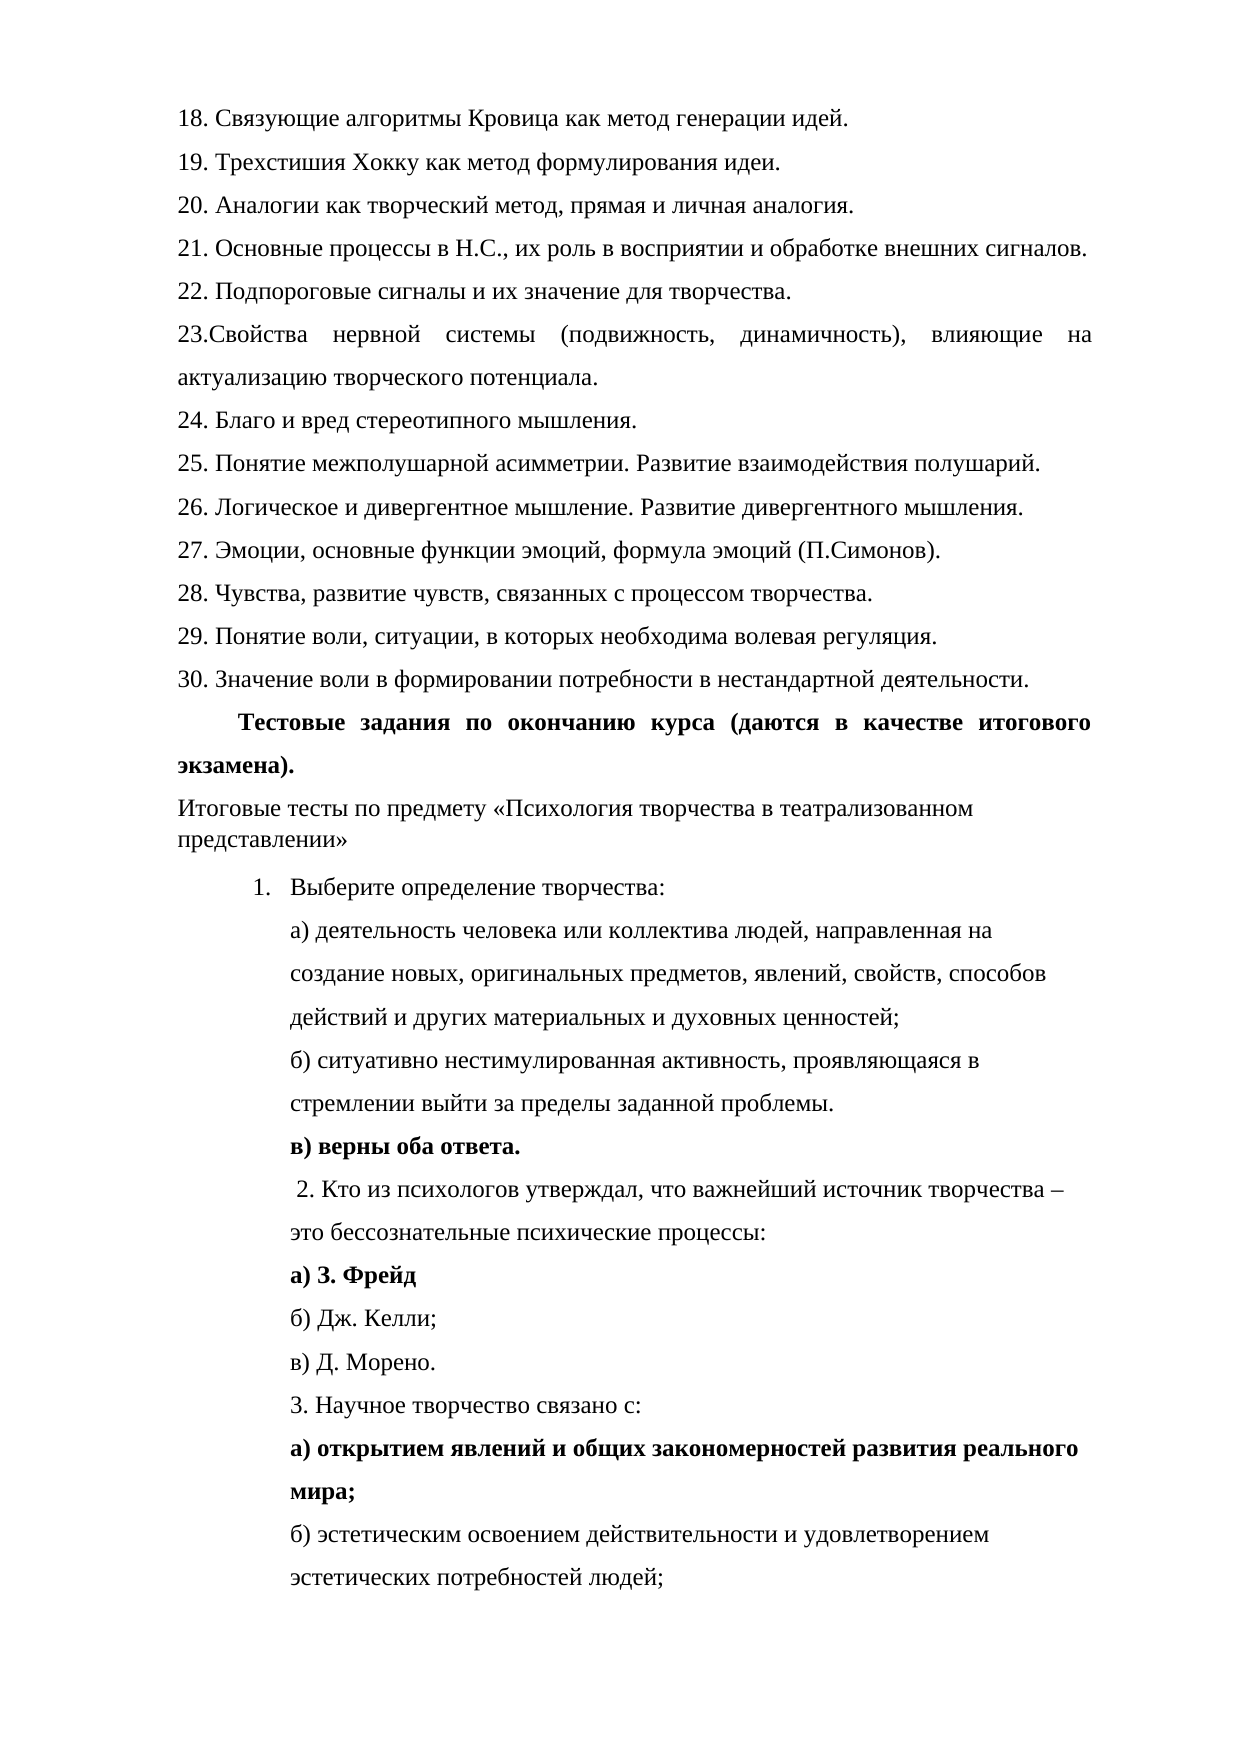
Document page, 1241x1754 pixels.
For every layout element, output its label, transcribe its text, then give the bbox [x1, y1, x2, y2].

text б) Дж. Келли; [290, 1303, 1093, 1332]
text 19. Трехстишия Хокку как метод формулирования идеи. [177, 147, 1093, 175]
text а) З. Фрейд [290, 1260, 1093, 1289]
text 20. Аналогии как творческий метод, прямая и личная аналогия. [177, 190, 1093, 218]
text 27. Эмоции, основные функции эмоций, формула эмоций (П.Симонов). [177, 535, 1093, 563]
text б) ситуативно нестимулированная активность, проявляющаяся в стремлении выйти за пределы заданной проблемы. [290, 1045, 1093, 1117]
text Итоговые тесты по предмету «Психология творчества в театрализованном представлении» [177, 793, 1093, 853]
text 21. Основные процессы в Н.С., их роль в восприятии и обработке внешних сигналов. [177, 233, 1093, 262]
text в) Д. Морено. [290, 1347, 1093, 1375]
text 2. Кто из психологов утверждал, что важнейший источник творчества – это бессознательные психические процессы: [290, 1174, 1093, 1246]
text 18. Связующие алгоритмы Кровица как метод генерации идей. [177, 103, 1093, 132]
text 22. Подпороговые сигналы и их значение для творчества. [177, 276, 1093, 305]
text 24. Благо и вред стереотипного мышления. [177, 405, 1093, 434]
text а) открытием явлений и общих закономерностей развития реального мира; [290, 1433, 1093, 1505]
text а) деятельность человека или коллектива людей, направленная на создание новых, оригинальных предметов, явлений, свойств, способов действий и других материальных и духовных ценностей; [290, 915, 1093, 1030]
list Выберите определение творчества: [252, 872, 1093, 901]
text 29. Понятие воли, ситуации, в которых необходима волевая регуляция. [177, 621, 1093, 650]
text 30. Значение воли в формировании потребности в нестандартной деятельности. [177, 664, 1093, 693]
text 28. Чувства, развитие чувств, связанных с процессом творчества. [177, 578, 1093, 607]
text 26. Логическое и дивергентное мышление. Развитие дивергентного мышления. [177, 492, 1093, 520]
text в) верны оба ответа. [290, 1131, 1093, 1160]
text 25. Понятие межполушарной асимметрии. Развитие взаимодействия полушарий. [177, 448, 1093, 477]
text 23.Свойства нервной системы (подвижность, динамичность), влияющие на актуализацию творческого потенциала. [177, 319, 1093, 391]
text Тестовые задания по окончанию курса (даются в качестве итогового экзамена). [177, 707, 1093, 779]
text б) эстетическим освоением действительности и удовлетворением эстетических потребностей людей; [290, 1519, 1093, 1591]
text 3. Научное творчество связано с: [290, 1390, 1093, 1418]
